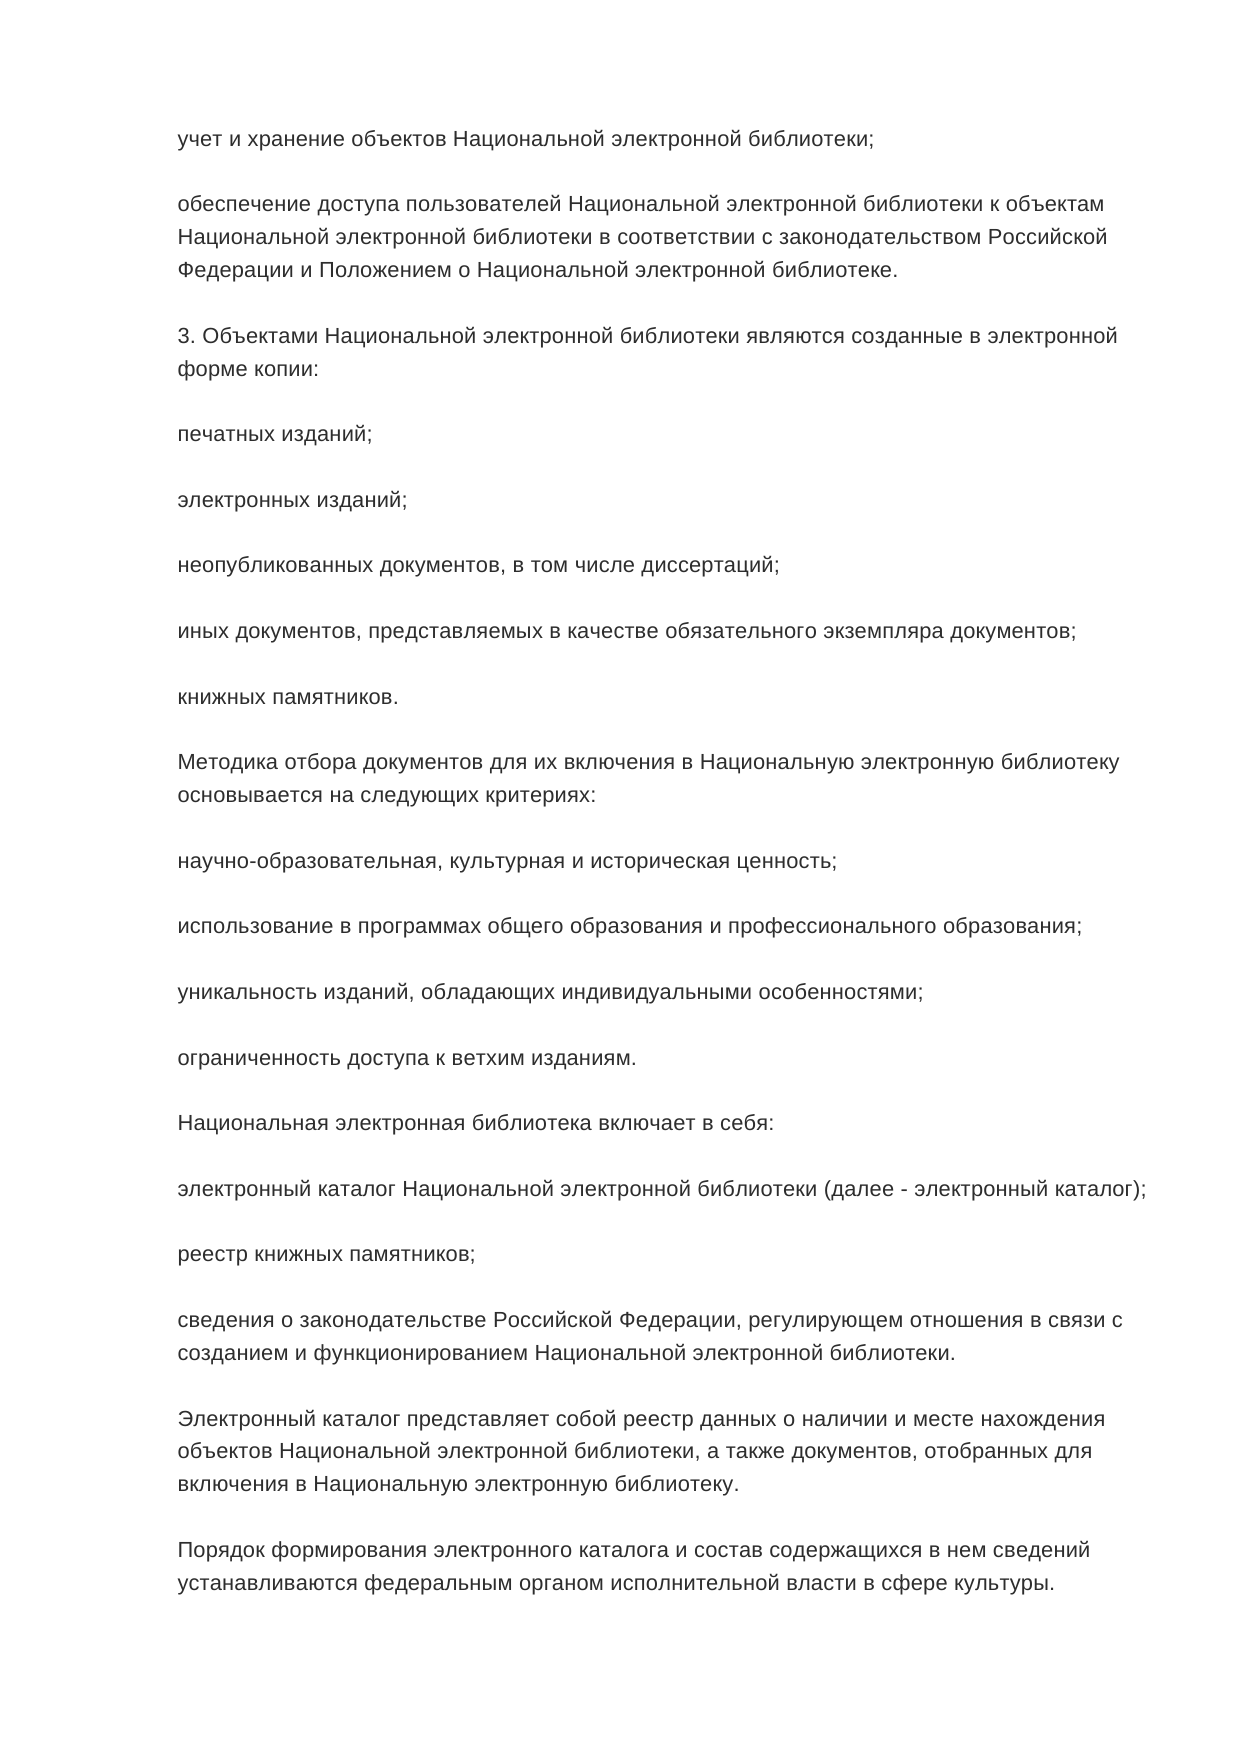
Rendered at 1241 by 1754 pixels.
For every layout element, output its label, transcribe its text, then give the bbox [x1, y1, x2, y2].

text 3. Объектами Национальной электронной библиотеки являются созданные в электронной форме копии: печатных изданий; электронных изданий; неопубликованных документов, в том числе диссертаций; иных документов, представляемых в качестве обязательного экземпляра документов; книжных памятников. Методика отбора документов для их включения в Национальную электронную библиотеку основывается на следующих критериях: научно-образовательная, культурная и историческая ценность; использование в программах общего образования и профессионального образования; уникальность изданий, обладающих индивидуальными особенностями; ограниченность доступа к ветхим изданиям. Национальная электронная библиотека включает в себя: электронный каталог Национальной электронной библиотеки (далее - электронный каталог); реестр книжных памятников; сведения о законодательстве Российской Федерации, регулирующем отношения в связи с созданием и функционированием Национальной электронной библиотеки. Электронный каталог представляет собой реестр данных о наличии и месте нахождения объектов Национальной электронной библиотеки, а также документов, отобранных для включения в Национальную электронную библиотеку. Порядок формирования электронного каталога и состав содержащихся в нем сведений устанавливаются федеральным органом исполнительной власти в сфере культуры. [177, 315, 1152, 1627]
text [177, 118, 1152, 315]
